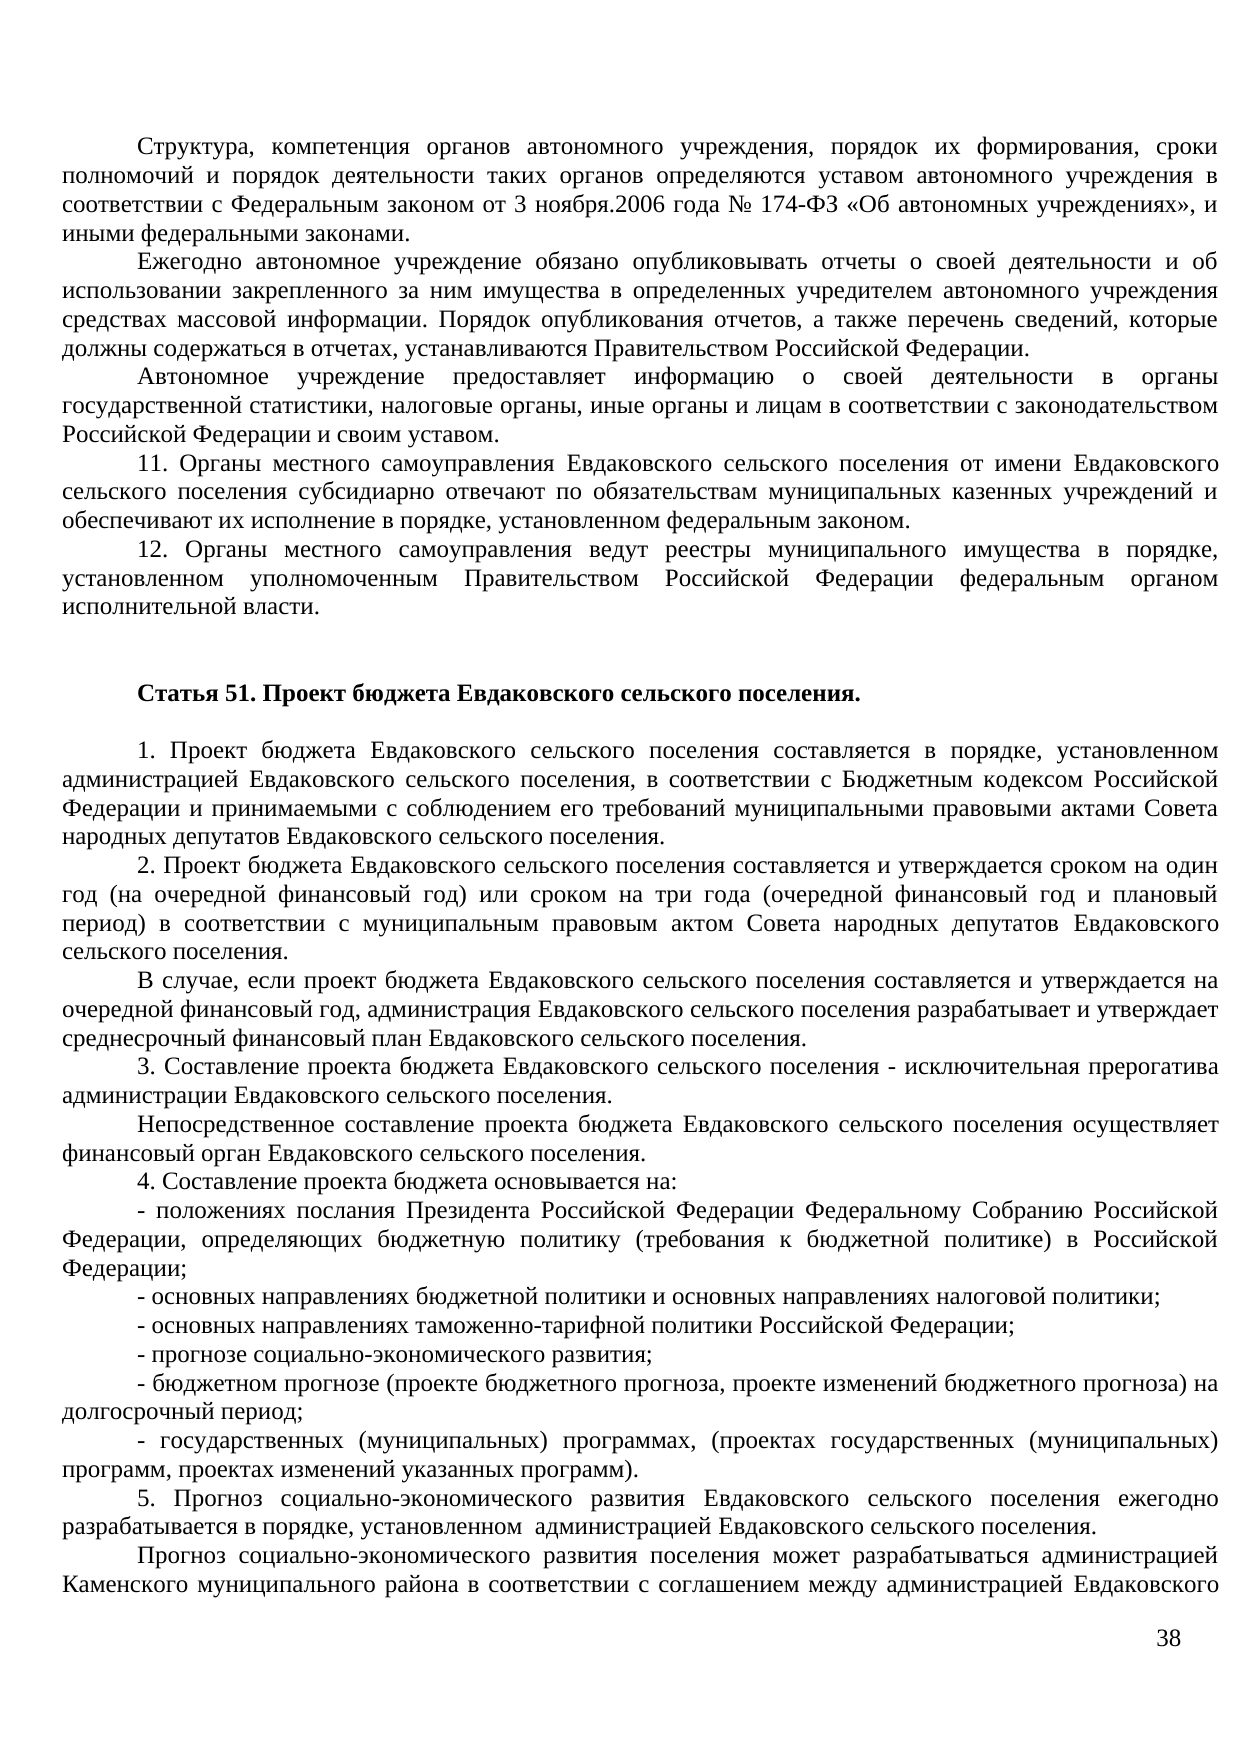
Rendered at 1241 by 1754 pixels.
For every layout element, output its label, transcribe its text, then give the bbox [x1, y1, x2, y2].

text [62, 1540, 1219, 1598]
text 3. Составление проекта бюджета Евдаковского сельского поселения - исключительная прерогатива администрации Евдаковского сельского поселения. [62, 1051, 1219, 1109]
text 1. Проект бюджета Евдаковского сельского поселения составляется в порядке, установленном администрацией Евдаковского сельского поселения, в соответствии с Бюджетным кодексом Российской Федерации и принимаемыми с соблюдением его требований муниципальными правовыми актами Совета народных депутатов Евдаковского сельского поселения. [62, 735, 1219, 850]
text Непосредственное составление проекта бюджета Евдаковского сельского поселения осуществляет финансовый орган Евдаковского сельского поселения. [62, 1109, 1219, 1166]
text - государственных (муниципальных) программах, (проектах государственных (муниципальных) программ, проектах изменений указанных программ). [62, 1425, 1219, 1483]
text - основных направлениях бюджетной политики и основных направлениях налоговой политики; [62, 1281, 1219, 1310]
text Статья 51. Проект бюджета Евдаковского сельского поселения. [62, 678, 1219, 706]
text Автономное учреждение предоставляет информацию о своей деятельности в органы государственной статистики, налоговые органы, иные органы и лицам в соответствии с законодательством Российской Федерации и своим уставом. [62, 361, 1219, 448]
text - прогнозе социально-экономического развития; [62, 1339, 1219, 1368]
text - основных направлениях таможенно-тарифной политики Российской Федерации; [62, 1310, 1219, 1339]
text 5. Прогноз социально-экономического развития Евдаковского сельского поселения ежегодно разрабатывается в порядке, установленном администрацией Евдаковского сельского поселения. [62, 1483, 1219, 1540]
text 2. Проект бюджета Евдаковского сельского поселения составляется и утверждается сроком на один год (на очередной финансовый год) или сроком на три года (очередной финансовый год и плановый период) в соответствии с муниципальным правовым актом Совета народных депутатов Евдаковского сельского поселения. [62, 850, 1219, 965]
text 4. Составление проекта бюджета основывается на: [62, 1166, 1219, 1195]
text - положениях послания Президента Российской Федерации Федеральному Собранию Российской Федерации, определяющих бюджетную политику (требования к бюджетной политике) в Российской Федерации; [62, 1195, 1219, 1281]
text Структура, компетенция органов автономного учреждения, порядок их формирования, сроки полномочий и порядок деятельности таких органов определяются уставом автономного учреждения в соответствии с Федеральным законом от 3 ноября.2006 года № 174-ФЗ «Об автономных учреждениях», и иными федеральными законами. [62, 131, 1219, 246]
text В случае, если проект бюджета Евдаковского сельского поселения составляется и утверждается на очередной финансовый год, администрация Евдаковского сельского поселения разрабатывает и утверждает среднесрочный финансовый план Евдаковского сельского поселения. [62, 965, 1219, 1051]
text Ежегодно автономное учреждение обязано опубликовывать отчеты о своей деятельности и об использовании закрепленного за ним имущества в определенных учредителем автономного учреждения средствах массовой информации. Порядок опубликования отчетов, а также перечень сведений, которые должны содержаться в отчетах, устанавливаются Правительством Российской Федерации. [62, 246, 1219, 361]
text - бюджетном прогнозе (проекте бюджетного прогноза, проекте изменений бюджетного прогноза) на долгосрочный период; [62, 1368, 1219, 1425]
text 12. Органы местного самоуправления ведут реестры муниципального имущества в порядке, установленном уполномоченным Правительством Российской Федерации федеральным органом исполнительной власти. [62, 534, 1219, 620]
text 11. Органы местного самоуправления Евдаковского сельского поселения от имени Евдаковского сельского поселения субсидиарно отвечают по обязательствам муниципальных казенных учреждений и обеспечивают их исполнение в порядке, установленном федеральным законом. [62, 448, 1219, 534]
